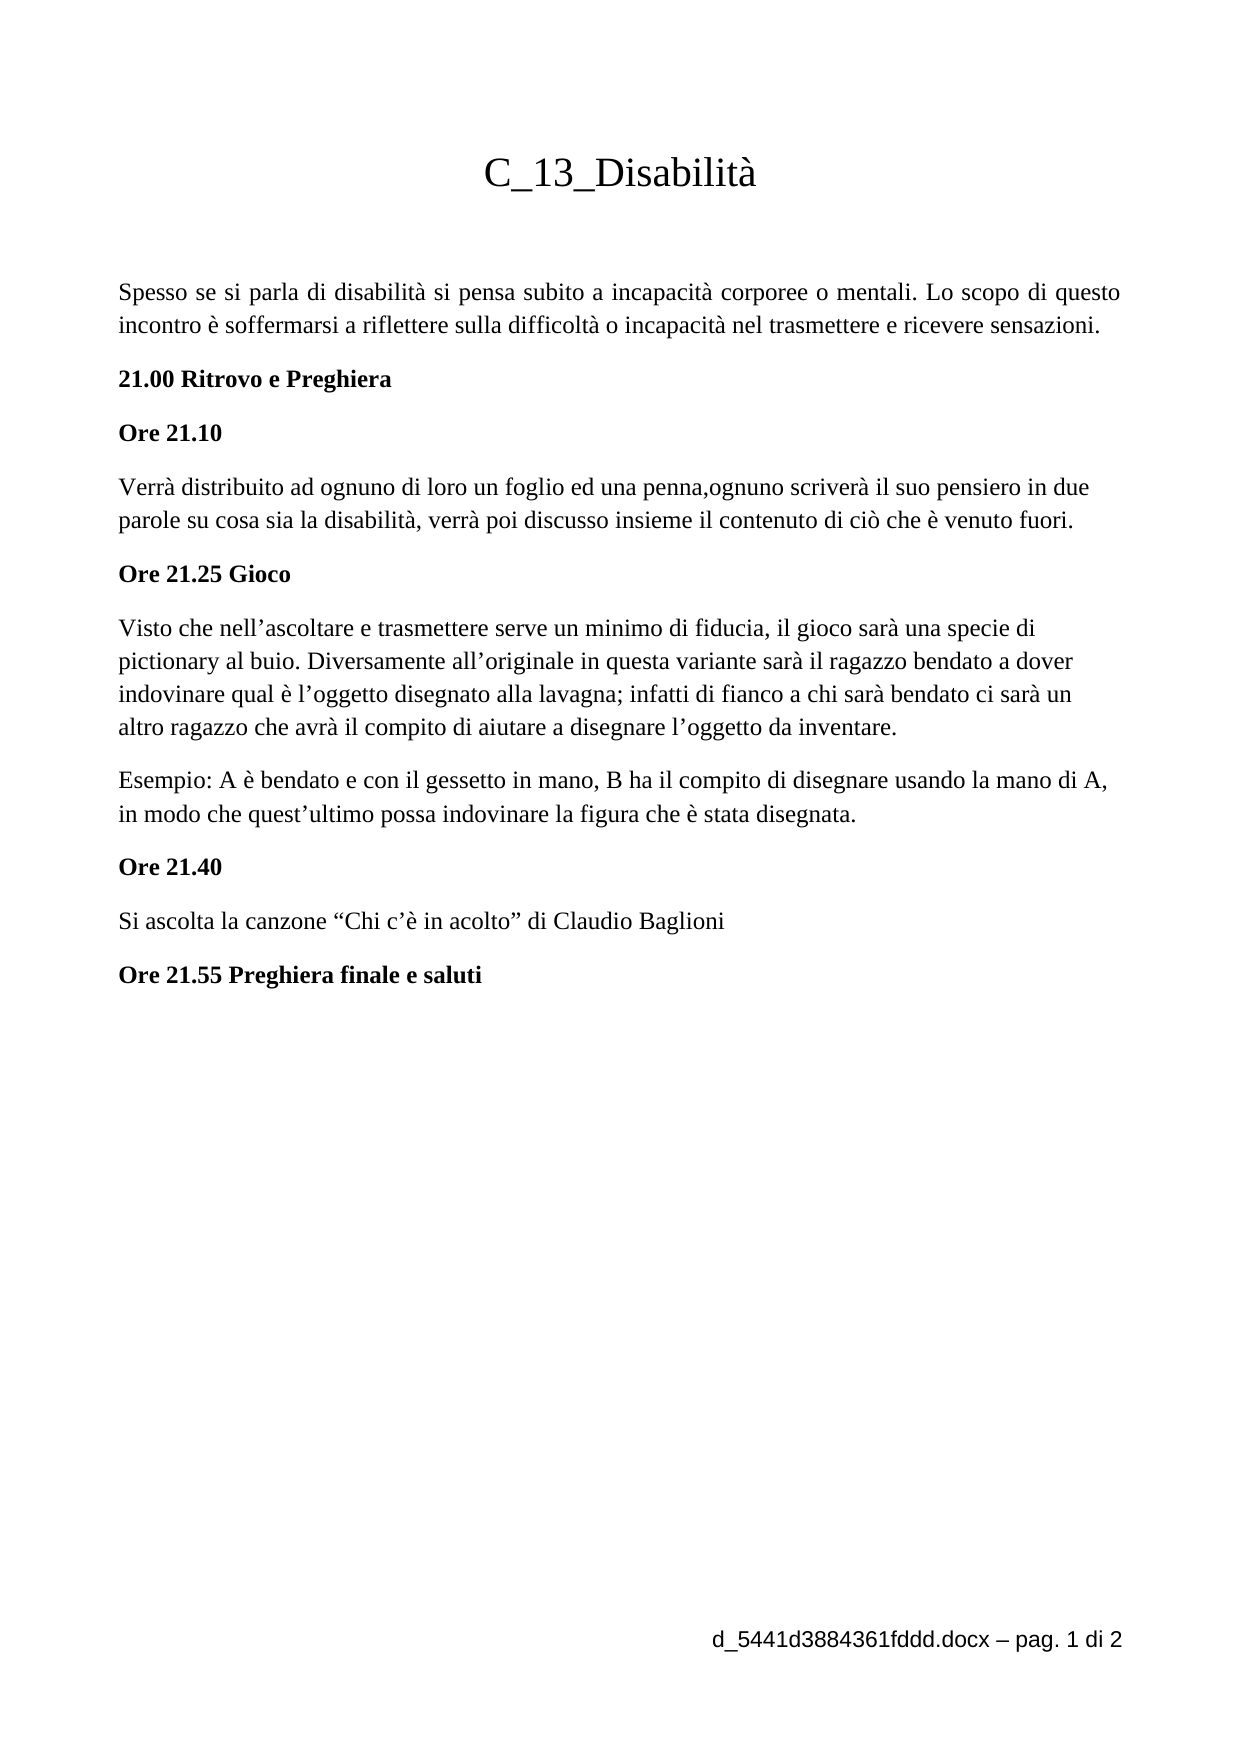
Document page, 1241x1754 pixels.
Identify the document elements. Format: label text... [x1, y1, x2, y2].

text Verrà distribuito ad ognuno di loro un foglio ed una penna,ognuno scriverà il suo pensiero in due parole su cosa sia la disabilità, verrà poi discusso insieme il contenuto di ciò che è venuto fuori. [118, 472, 1122, 534]
text C_13_Disabilità [118, 148, 1122, 196]
text Ore 21.55 Preghiera finale e saluti [118, 960, 1122, 989]
text Ore 21.40 [118, 852, 1122, 881]
text Esempio: A è bendato e con il gessetto in mano, B ha il compito di disegnare usando la mano di A, in modo che quest’ultimo possa indovinare la figura che è stata disegnata. [118, 766, 1122, 827]
text Visto che nell’ascoltare e trasmettere serve un minimo di fiducia, il gioco sarà una specie di pictionary al buio. Diversamente all’originale in questa variante sarà il ragazzo bendato a dover indovinare qual è l’oggetto disegnato alla lavagna; infatti di fianco a chi sarà bendato ci sarà un altro ragazzo che avrà il compito di aiutare a disegnare l’oggetto da inventare. [118, 613, 1122, 741]
text Si ascolta la canzone “Chi c’è in acolto” di Claudio Baglioni [118, 906, 1122, 935]
text Ore 21.25 Gioco [118, 559, 1122, 588]
text Spesso se si parla di disabilità si pensa subito a incapacità corporee o mentali. Lo scopo di questo incontro è soffermarsi a riflettere sulla difficoltà o incapacità nel trasmettere e ricevere sensazioni. [118, 277, 1122, 339]
text 21.00 Ritrovo e Preghiera [118, 364, 1122, 393]
text Ore 21.10 [118, 418, 1122, 447]
